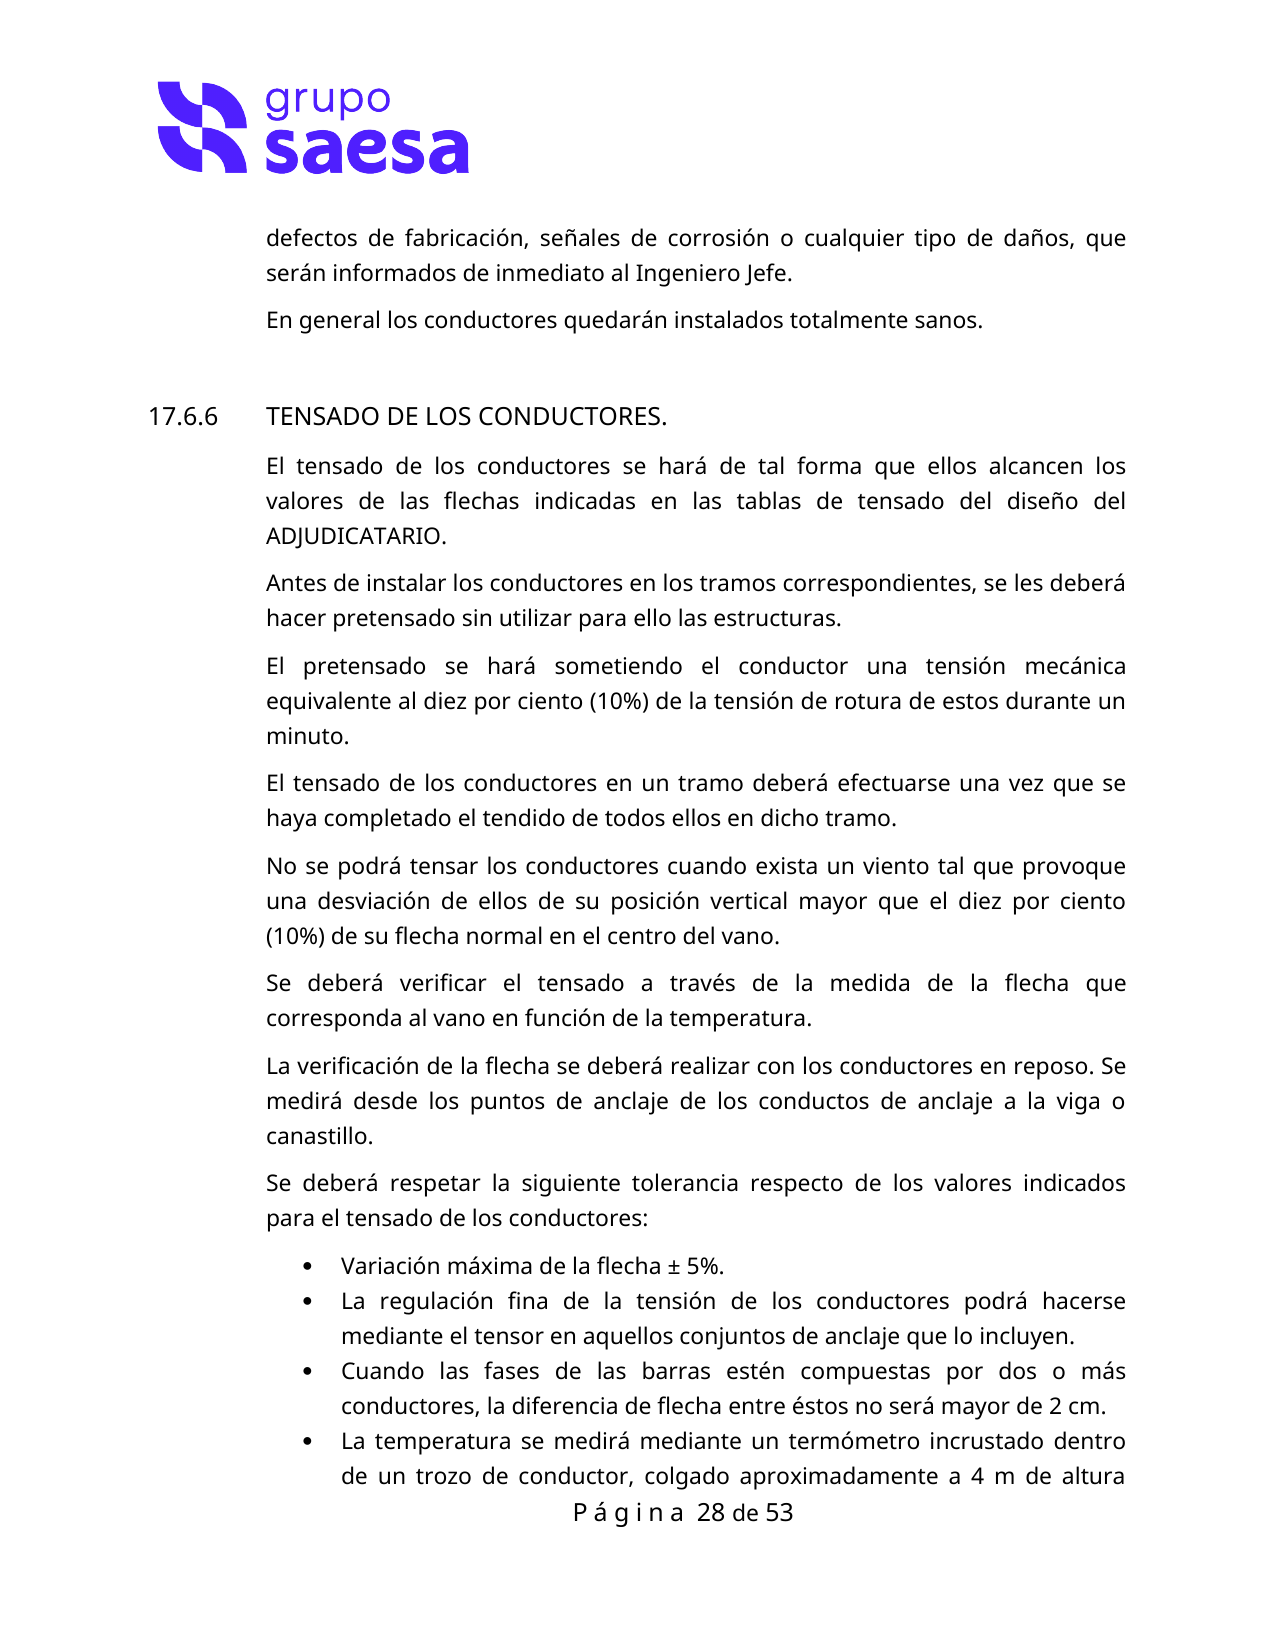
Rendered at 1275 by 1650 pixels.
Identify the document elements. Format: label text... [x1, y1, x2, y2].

list Variación máxima de la flecha ± 5%. [303, 1249, 1127, 1281]
list La regulación fina de la tensión de los conductores podrá hacerse mediante el tensor en aquellos conjuntos de anclaje que lo incluyen. [303, 1284, 1127, 1351]
text Antes de instalar los conductores en los tramos correspondientes, se les deberá hacer pretensado sin utilizar para ello las estructuras. [266, 567, 1127, 633]
text El pretensado se hará sometiendo el conductor una tensión mecánica equivalente al diez por ciento (10%) de la tensión de rotura de estos durante un minuto. [266, 649, 1127, 751]
subtitle TENSADO DE LOS CONDUCTORES. [148, 399, 1127, 433]
list Cuando las fases de las barras estén compuestas por dos o más conductores, la diferencia de flecha entre éstos no será mayor de 2 cm. [303, 1354, 1127, 1421]
text La verificación de la flecha se deberá realizar con los conductores en reposo. Se medirá desde los puntos de anclaje de los conductos de anclaje a la viga o canastillo. [266, 1049, 1127, 1151]
text Se deberá verificar el tensado a través de la medida de la flecha que corresponda al vano en función de la temperatura. [266, 967, 1127, 1033]
text En general los conductores quedarán instalados totalmente sanos. [266, 304, 1127, 335]
text El tensado de los conductores se hará de tal forma que ellos alcancen los valores de las flechas indicadas en las tablas de tensado del diseño del ADJUDICATARIO. [266, 449, 1127, 551]
text El tensado de los conductores en un tramo deberá efectuarse una vez que se haya completado el tendido de todos ellos en dicho tramo. [266, 767, 1127, 833]
picture [147, 73, 478, 177]
text No se podrá tensar los conductores cuando exista un viento tal que provoque una desviación de ellos de su posición vertical mayor que el diez por ciento (10%) de su flecha normal en el centro del vano. [266, 849, 1127, 951]
text Se deberá respetar la siguiente tolerancia respecto de los valores indicados para el tensado de los conductores: [266, 1167, 1127, 1233]
